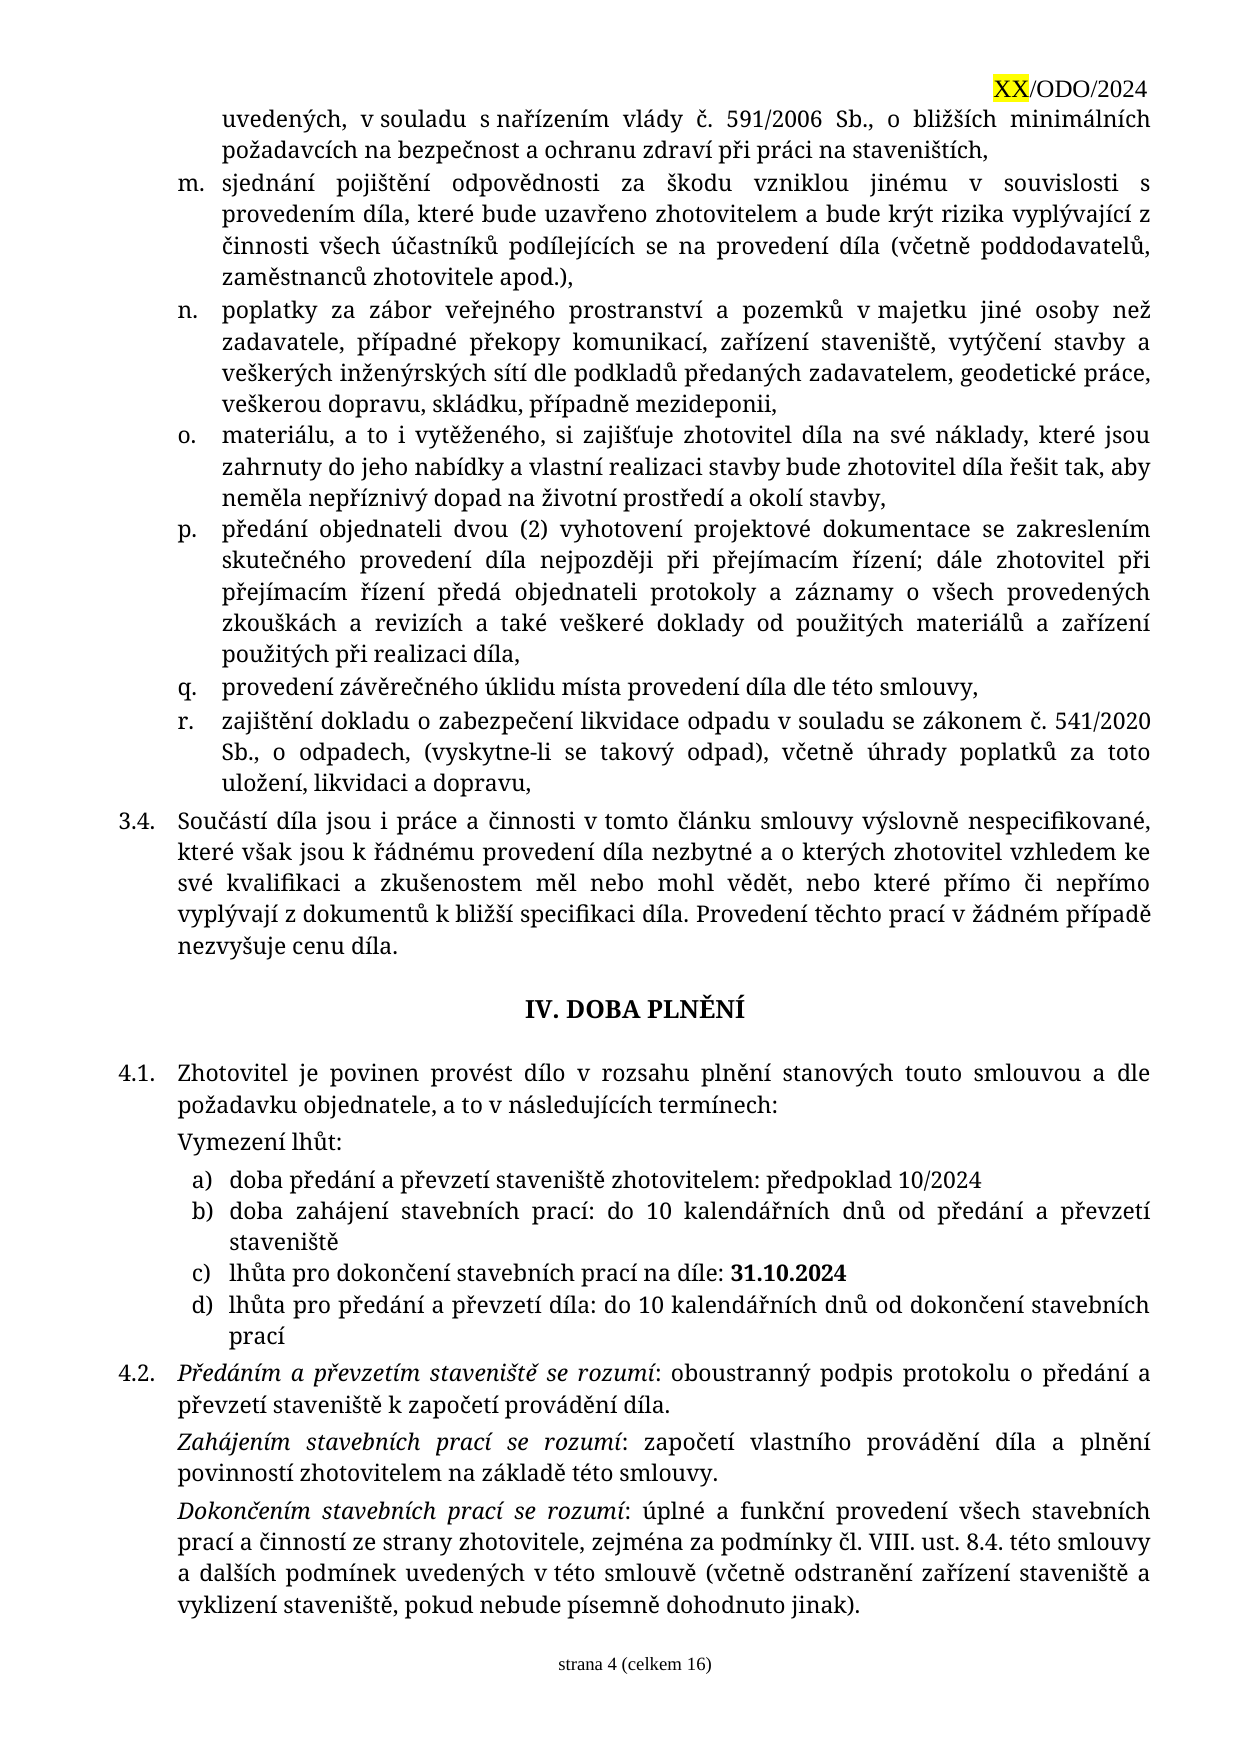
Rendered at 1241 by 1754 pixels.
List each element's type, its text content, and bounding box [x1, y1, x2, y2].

list lhůta pro dokončení stavebních prací na díle: 31.10.2024 [192, 1257, 1152, 1289]
text Zahájením stavebních prací se rozumí: započetí vlastního provádění díla a plnění povinností zhotovitelem na základě této smlouvy. [177, 1426, 1152, 1489]
subtitle IV. DOBA PLNĚNÍ [118, 992, 1152, 1026]
list sjednání pojištění odpovědnosti za škodu vzniklou jinému v souvislosti s provedením díla, které bude uzavřeno zhotovitelem a bude krýt rizika vyplývající z činnosti všech účastníků podílejících se na provedení díla (včetně poddodavatelů, zaměstnanců zhotovitele apod.), [177, 167, 1152, 292]
text Dokončením stavebních prací se rozumí: úplné a funkční provedení všech stavebních prací a činností ze strany zhotovitele, zejména za podmínky čl. VIII. ust. 8.4. této smlouvy a dalších podmínek uvedených v této smlouvě (včetně odstranění zařízení staveniště a vyklizení staveniště, pokud nebude písemně dohodnuto jinak). [177, 1495, 1152, 1620]
list Zhotovitel je povinen provést dílo v rozsahu plnění stanových touto smlouvou a dle požadavku objednatele, a to v následujících termínech: [118, 1057, 1152, 1120]
list poplatky za zábor veřejného prostranství a pozemků v majetku jiné osoby než zadavatele, případné překopy komunikací, zařízení staveniště, vytýčení stavby a veškerých inženýrských sítí dle podkladů předaných zadavatelem, geodetické práce, veškerou dopravu, skládku, případně mezideponii, [177, 294, 1152, 419]
text Vymezení lhůt: [177, 1126, 1152, 1157]
list lhůta pro předání a převzetí díla: do 10 kalendářních dnů od dokončení stavebních prací [191, 1289, 1152, 1351]
list doba zahájení stavebních prací: do 10 kalendářních dnů od předání a převzetí staveniště [192, 1195, 1152, 1257]
list Předáním a převzetím staveniště se rozumí: oboustranný podpis protokolu o předání a převzetí staveniště k započetí provádění díla. [118, 1357, 1152, 1420]
list materiálu, a to i vytěženého, si zajišťuje zhotovitel díla na své náklady, které jsou zahrnuty do jeho nabídky a vlastní realizaci stavby bude zhotovitel díla řešit tak, aby neměla nepříznivý dopad na životní prostředí a okolí stavby, [177, 419, 1152, 513]
list zajištění dokladu o zabezpečení likvidace odpadu v souladu se zákonem č. 541/2020 Sb., o odpadech, (vyskytne-li se takový odpad), včetně úhrady poplatků za toto uložení, likvidaci a dopravu, [177, 704, 1152, 798]
text 3.4. Součástí díla jsou i práce a činnosti v tomto článku smlouvy výslovně nespecifikované, které však jsou k řádnému provedení díla nezbytné a o kterých zhotovitel vzhledem ke své kvalifikaci a zkušenostem měl nebo mohl vědět, nebo které přímo či nepřímo vyplývají z dokumentů k bližší specifikaci díla. Provedení těchto prací v žádném případě nezvyšuje cenu díla. [118, 804, 1152, 961]
list provedení závěrečného úklidu místa provedení díla dle této smlouvy, [177, 671, 1152, 702]
list doba předání a převzetí staveniště zhotovitelem: předpoklad 10/2024 [192, 1164, 1152, 1195]
list předání objednateli dvou (2) vyhotovení projektové dokumentace se zakreslením skutečného provedení díla nejpozději při přejímacím řízení; dále zhotovitel při přejímacím řízení předá objednateli protokoly a záznamy o všech provedených zkouškách a revizích a také veškeré doklady od použitých materiálů a zařízení použitých při realizaci díla, [177, 513, 1152, 669]
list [177, 102, 1152, 165]
